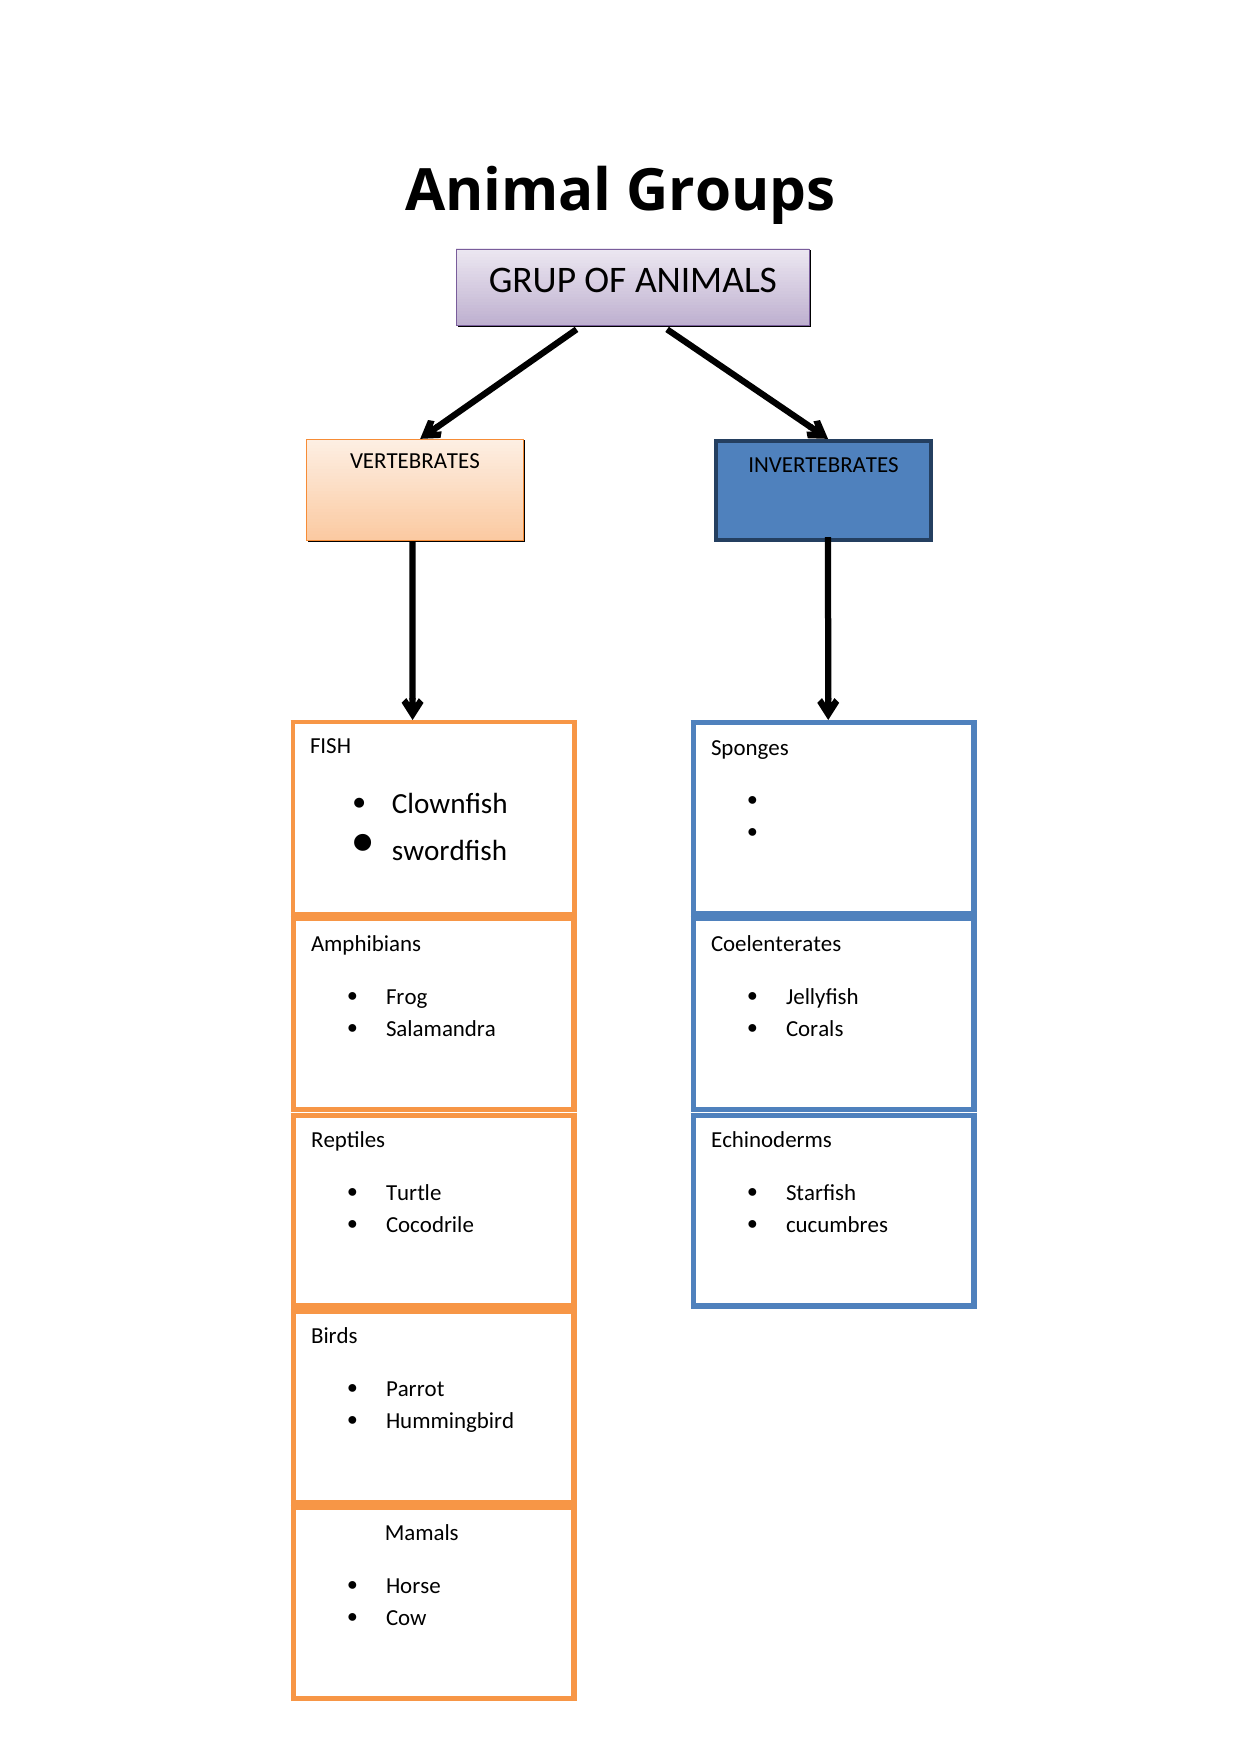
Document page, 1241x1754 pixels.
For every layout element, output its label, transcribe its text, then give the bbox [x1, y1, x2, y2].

text Animal Groups [177, 148, 1063, 227]
